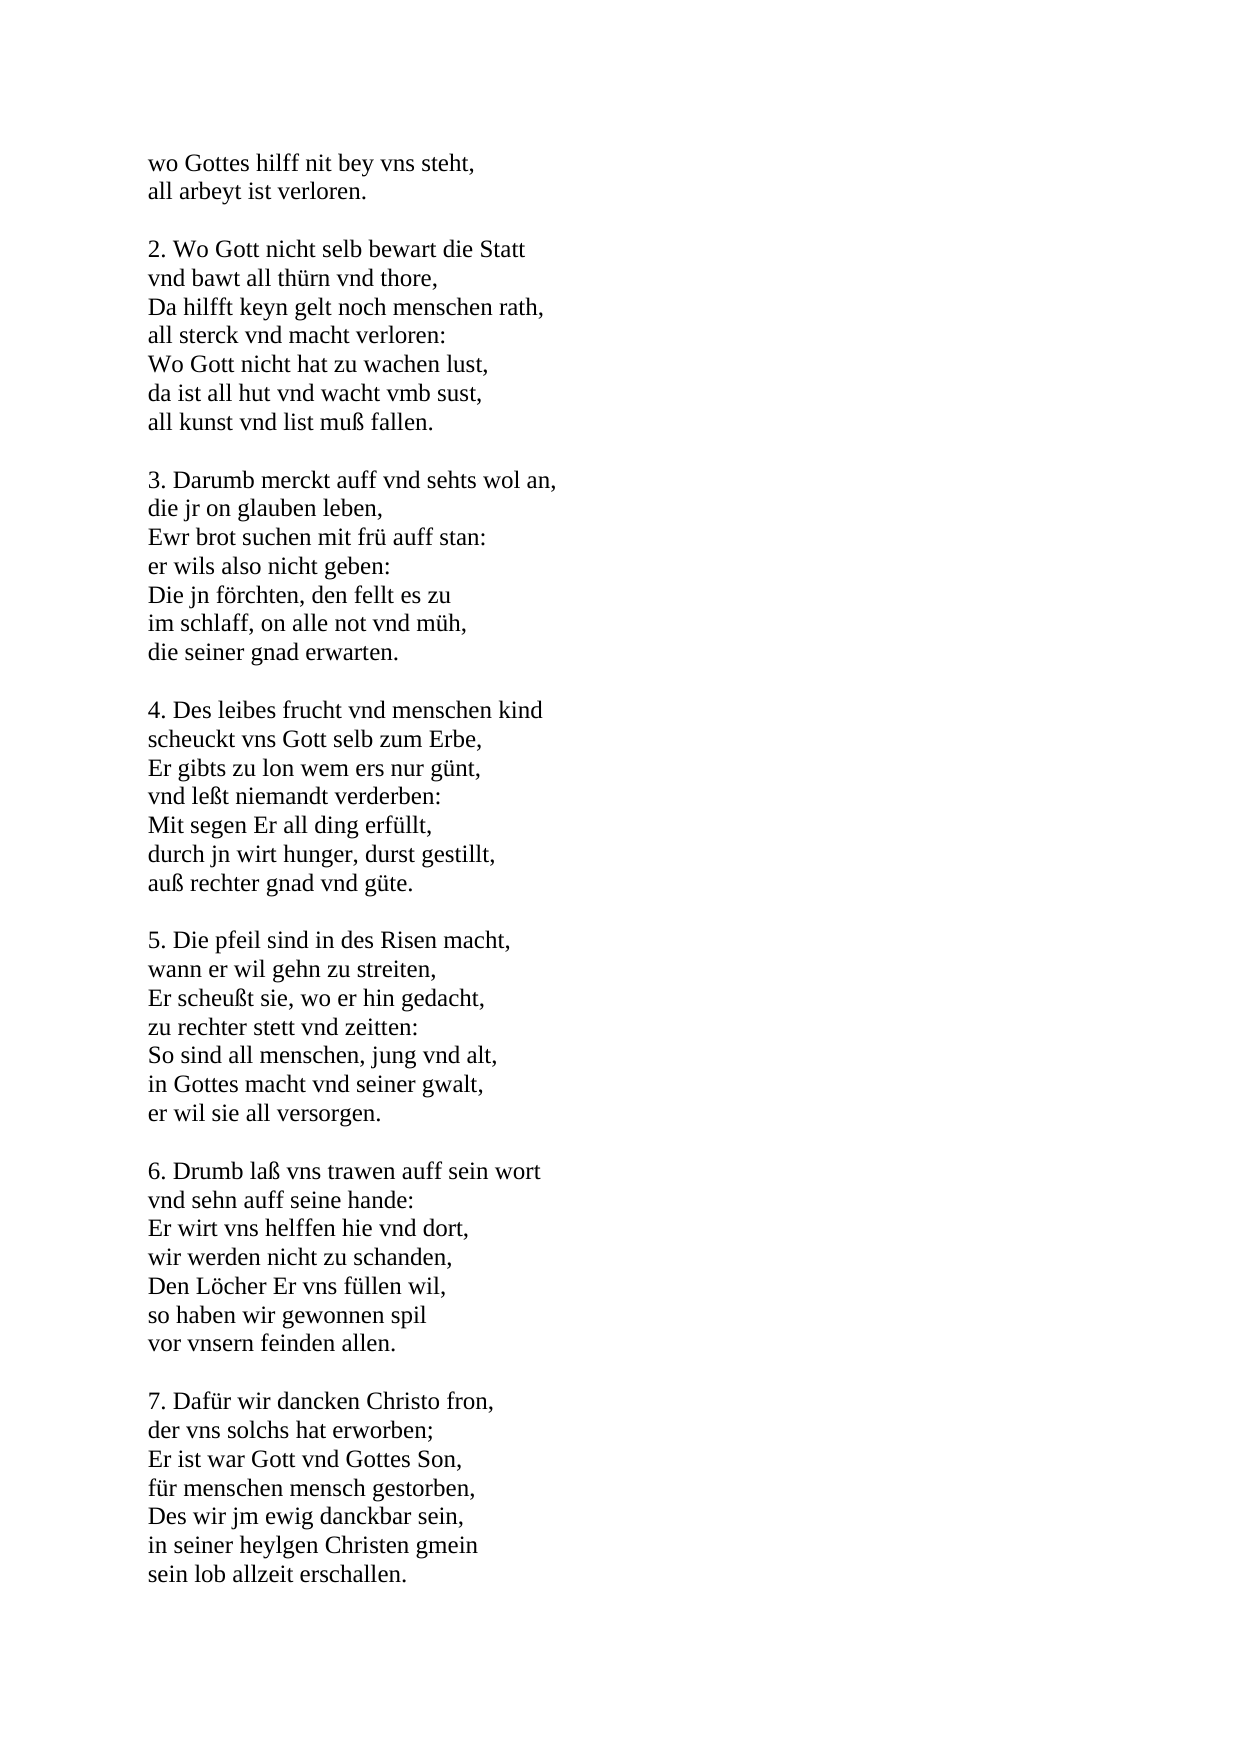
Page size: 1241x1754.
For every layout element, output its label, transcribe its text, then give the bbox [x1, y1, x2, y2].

text 4. Des leibes frucht vnd menschen kind scheuckt vns Gott selb zum Erbe, Er gibts zu lon wem ers nur günt, vnd leßt niemandt verderben: Mit segen Er all ding erfüllt, durch jn wirt hunger, durst gestillt, auß rechter gnad vnd güte. [148, 695, 1093, 896]
text 7. Dafür wir dancken Christo fron, der vns solchs hat erworben; Er ist war Gott vnd Gottes Son, für menschen mensch gestorben, Des wir jm ewig danckbar sein, in seiner heylgen Christen gmein sein lob allzeit erschallen. [148, 1386, 1093, 1588]
text 2. Wo Gott nicht selb bewart die Statt vnd bawt all thürn vnd thore, Da hilfft keyn gelt noch menschen rath, all sterck vnd macht verloren: Wo Gott nicht hat zu wachen lust, da ist all hut vnd wacht vmb sust, all kunst vnd list muß fallen. [148, 234, 1093, 436]
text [148, 148, 1093, 205]
text 5. Die pfeil sind in des Risen macht, wann er wil gehn zu streiten, Er scheußt sie, wo er hin gedacht, zu rechter stett vnd zeitten: So sind all menschen, jung vnd alt, in Gottes macht vnd seiner gwalt, er wil sie all versorgen. [148, 926, 1093, 1127]
text 3. Darumb merckt auff vnd sehts wol an, die jr on glauben leben, Ewr brot suchen mit frü auff stan: er wils also nicht geben: Die jn förchten, den fellt es zu im schlaff, on alle not vnd müh, die seiner gnad erwarten. [148, 465, 1093, 666]
text 6. Drumb laß vns trawen auff sein wort vnd sehn auff seine hande: Er wirt vns helffen hie vnd dort, wir werden nicht zu schanden, Den Löcher Er vns füllen wil, so haben wir gewonnen spil vor vnsern feinden allen. [148, 1156, 1093, 1357]
